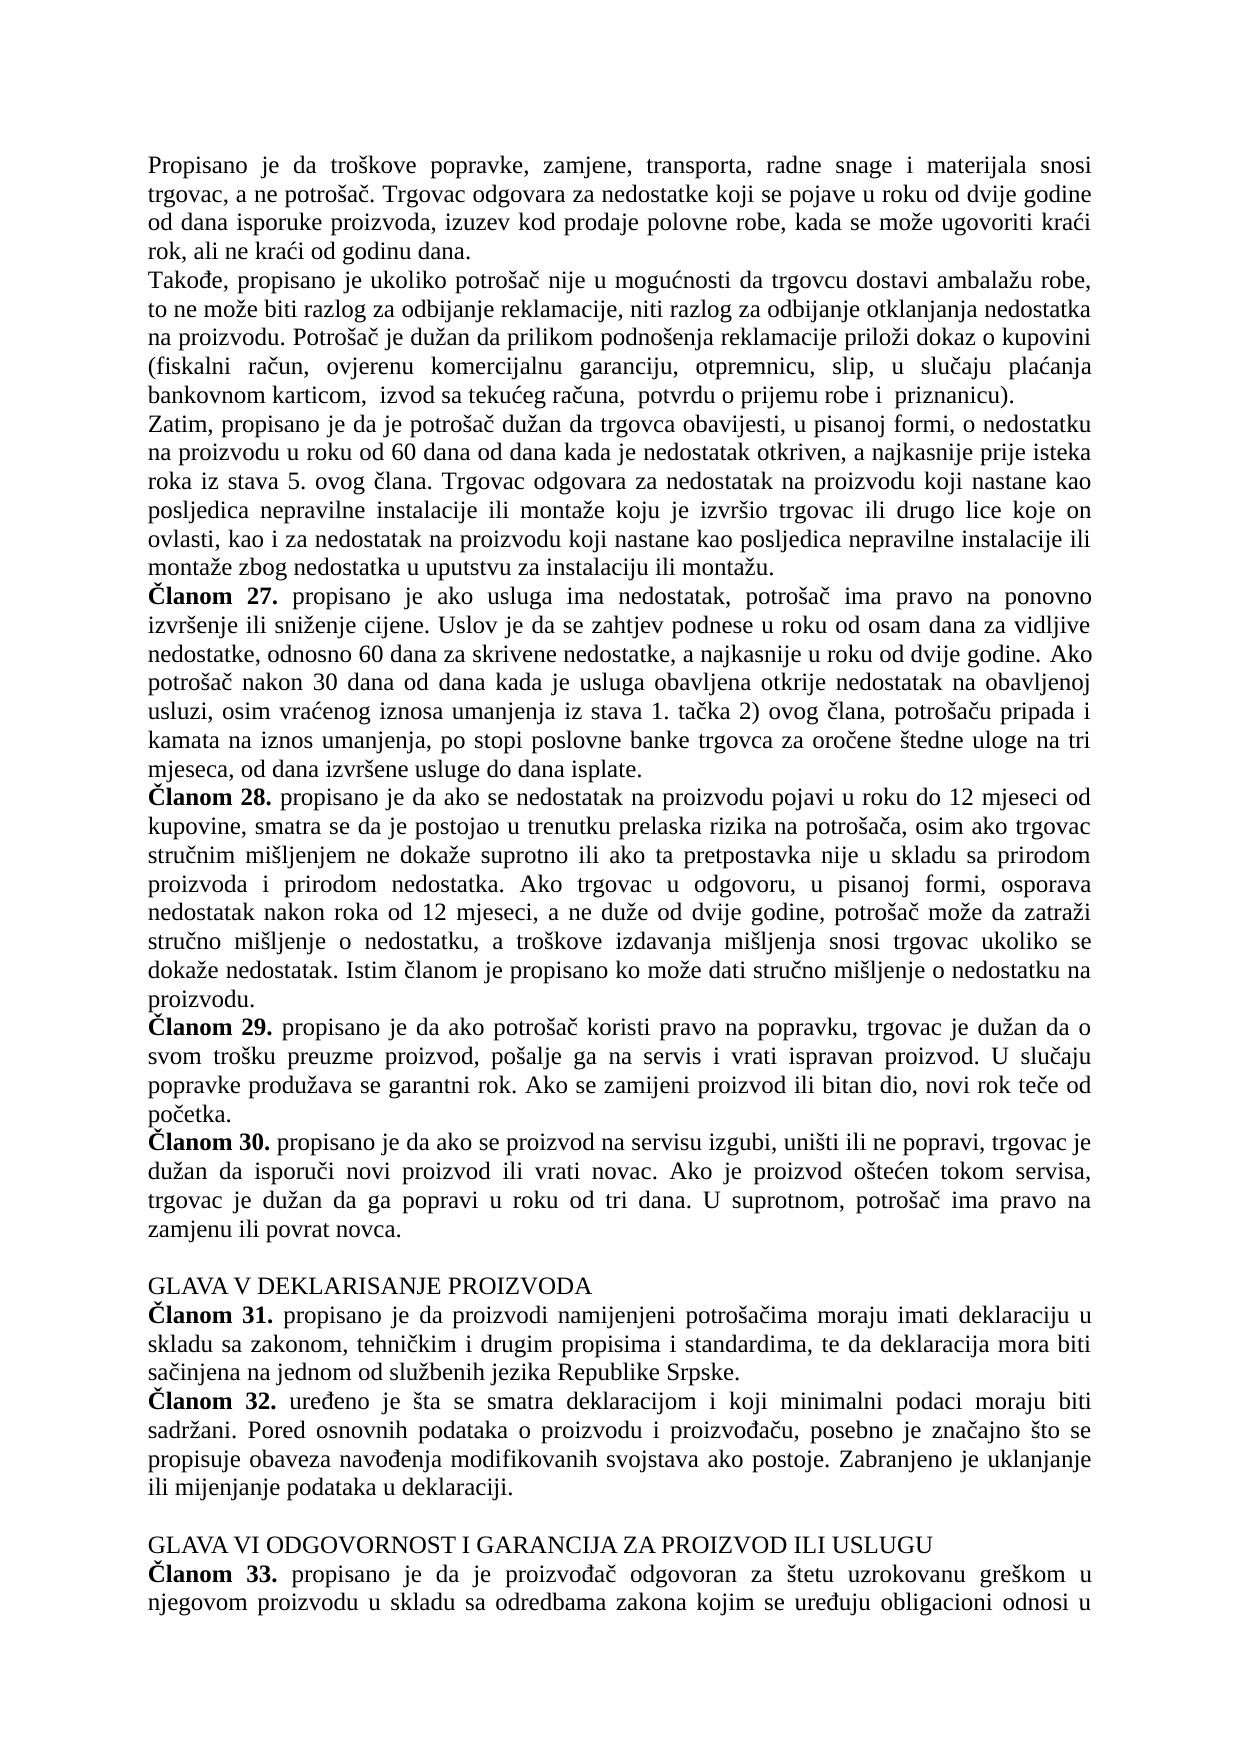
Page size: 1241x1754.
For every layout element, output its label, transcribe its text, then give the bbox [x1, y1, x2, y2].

text Zatim, propisano je da je potrošač dužan da trgovca obavijesti, u pisanoj formi, o nedostatku na proizvodu u roku od 60 dana od dana kada je nedostatak otkriven, a najkasnije prije isteka roka iz stava 5. ovog člana. Trgovac odgovara za nedostatak na proizvodu koji nastane kao posljedica nepravilne instalacije ili montaže koju je izvršio trgovac ili drugo lice koje on ovlasti, kao i za nedostatak na proizvodu koji nastane kao posljedica nepravilne instalacije ili montaže zbog nedostatka u uputstvu za instalaciju ili montažu. [148, 409, 1092, 581]
subtitle GLAVA VI ODGOVORNOST I GARANCIJA ZA PROIZVOD ILI USLUGU [148, 1530, 1092, 1559]
subtitle GLAVA V DEKLARISANJE PROIZVODA [148, 1271, 1092, 1300]
text Propisano je da troškove popravke, zamjene, transporta, radne snage i materijala snosi trgovac, a ne potrošač. Trgovac odgovara za nedostatke koji se pojave u roku od dvije godine od dana isporuke proizvoda, izuzev kod prodaje polovne robe, kada se može ugovoriti kraći rok, ali ne kraći od godinu dana. [148, 150, 1092, 265]
text Takođe, propisano je ukoliko potrošač nije u mogućnosti da trgovcu dostavi ambalažu robe, to ne može biti razlog za odbijanje reklamacije, niti razlog za odbijanje otklanjanja nedostatka na proizvodu. Potrošač je dužan da prilikom podnošenja reklamacije priloži dokaz o kupovini (fiskalni račun, ovjerenu komercijalnu garanciju, otpremnicu, slip, u slučaju plaćanja bankovnom karticom, izvod sa tekućeg računa, potvrdu o prijemu robe i priznanicu). [148, 265, 1092, 409]
text Članom 32. uređeno je šta se smatra deklaracijom i koji minimalni podaci moraju biti sadržani. Pored osnovnih podataka o proizvodu i proizvođaču, posebno je značajno što se propisuje obaveza navođenja modifikovanih svojstava ako postoje. Zabranjeno je uklanjanje ili mijenjanje podataka u deklaraciji. [148, 1386, 1092, 1501]
text Članom 31. propisano je da proizvodi namijenjeni potrošačima moraju imati deklaraciju u skladu sa zakonom, tehničkim i drugim propisima i standardima, te da deklaracija mora biti sačinjena na jednom od službenih jezika Republike Srpske. [148, 1300, 1092, 1386]
text Članom 30. propisano je da ako se proizvod na servisu izgubi, uništi ili ne popravi, trgovac je dužan da isporuči novi proizvod ili vrati novac. Ako je proizvod oštećen tokom servisa, trgovac je dužan da ga popravi u roku od tri dana. U suprotnom, potrošač ima pravo na zamjenu ili povrat novca. [148, 1127, 1092, 1242]
text Članom 28. propisano je da ako se nedostatak na proizvodu pojavi u roku do 12 mjeseci od kupovine, smatra se da je postojao u trenutku prelaska rizika na potrošača, osim ako trgovac stručnim mišljenjem ne dokaže suprotno ili ako ta pretpostavka nije u skladu sa prirodom proizvoda i prirodom nedostatka. Ako trgovac u odgovoru, u pisanoj formi, osporava nedostatak nakon roka od 12 mjeseci, a ne duže od dvije godine, potrošač može da zatraži stručno mišljenje o nedostatku, a troškove izdavanja mišljenja snosi trgovac ukoliko se dokaže nedostatak. Istim članom je propisano ko može dati stručno mišljenje o nedostatku na proizvodu. [148, 782, 1092, 1012]
text Članom 29. propisano je da ako potrošač koristi pravo na popravku, trgovac je dužan da o svom trošku preuzme proizvod, pošalje ga na servis i vrati ispravan proizvod. U slučaju popravke produžava se garantni rok. Ako se zamijeni proizvod ili bitan dio, novi rok teče od početka. [148, 1012, 1092, 1127]
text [148, 1559, 1092, 1616]
text Članom 27. propisano je ako usluga ima nedostatak, potrošač ima pravo na ponovno izvršenje ili sniženje cijene. Uslov je da se zahtjev podnese u roku od osam dana za vidljive nedostatke, odnosno 60 dana za skrivene nedostatke, a najkasnije u roku od dvije godine. Ako potrošač nakon 30 dana od dana kada je usluga obavljena otkrije nedostatak na obavljenoj usluzi, osim vraćenog iznosa umanjenja iz stava 1. tačka 2) ovog člana, potrošaču pripada i kamata na iznos umanjenja, po stopi poslovne banke trgovca za oročene štedne uloge na tri mjeseca, od dana izvršene usluge do dana isplate. [148, 581, 1092, 782]
